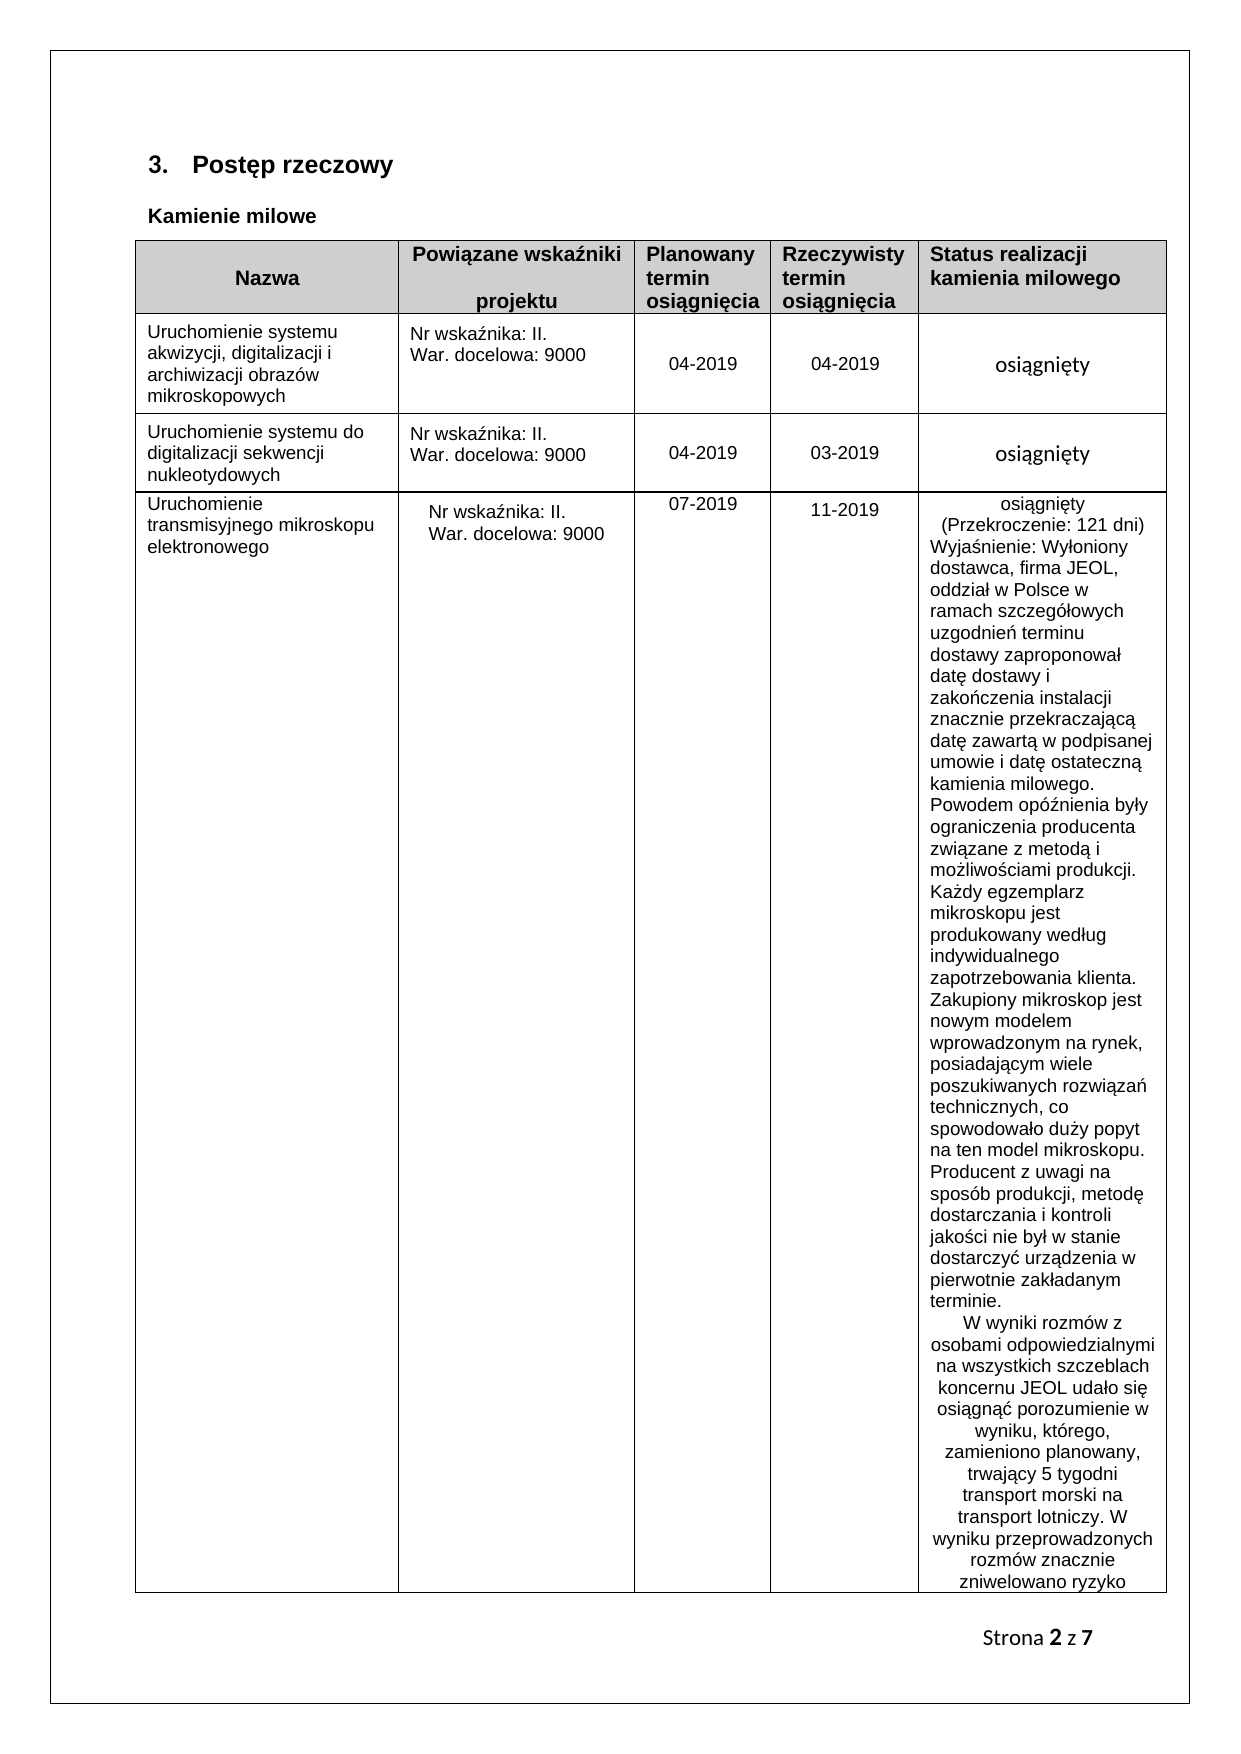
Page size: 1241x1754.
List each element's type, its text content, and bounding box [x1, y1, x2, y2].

table_cell Nr wskaźnika: II. War. docelowa: 9000 [399, 414, 634, 491]
table_header Nazwa [136, 241, 398, 313]
table_cell Uruchomienie systemu akwizycji, digitalizacji i archiwizacji obrazów mikroskopowych [136, 314, 398, 413]
table_cell Nr wskaźnika: II. War. docelowa: 9000 [399, 314, 634, 413]
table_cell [919, 493, 1166, 1592]
table_header Status realizacji kamienia milowego [919, 241, 1166, 313]
subtitle Postęp rzeczowy [148, 147, 1093, 181]
table_header Rzeczywisty termin osiągnięcia [771, 241, 918, 313]
table_cell Uruchomienie systemu do digitalizacji sekwencji nukleotydowych [136, 414, 398, 491]
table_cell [136, 493, 398, 1592]
table_cell osiągnięty [919, 414, 1166, 491]
text Kamienie milowe [148, 204, 1093, 228]
table_cell 03-2019 [771, 414, 918, 491]
table_cell 04-2019 [635, 314, 770, 413]
table_header Planowany termin osiągnięcia [635, 241, 770, 313]
table_cell 07-2019 [635, 493, 770, 1592]
table_header Powiązane wskaźniki projektu [399, 241, 634, 313]
table_cell Nr wskaźnika: II. War. docelowa: 9000 [399, 493, 634, 1592]
table_cell 11-2019 [771, 493, 918, 1592]
table_cell osiągnięty [919, 314, 1166, 413]
table_cell 04-2019 [771, 314, 918, 413]
table_cell 04-2019 [635, 414, 770, 491]
